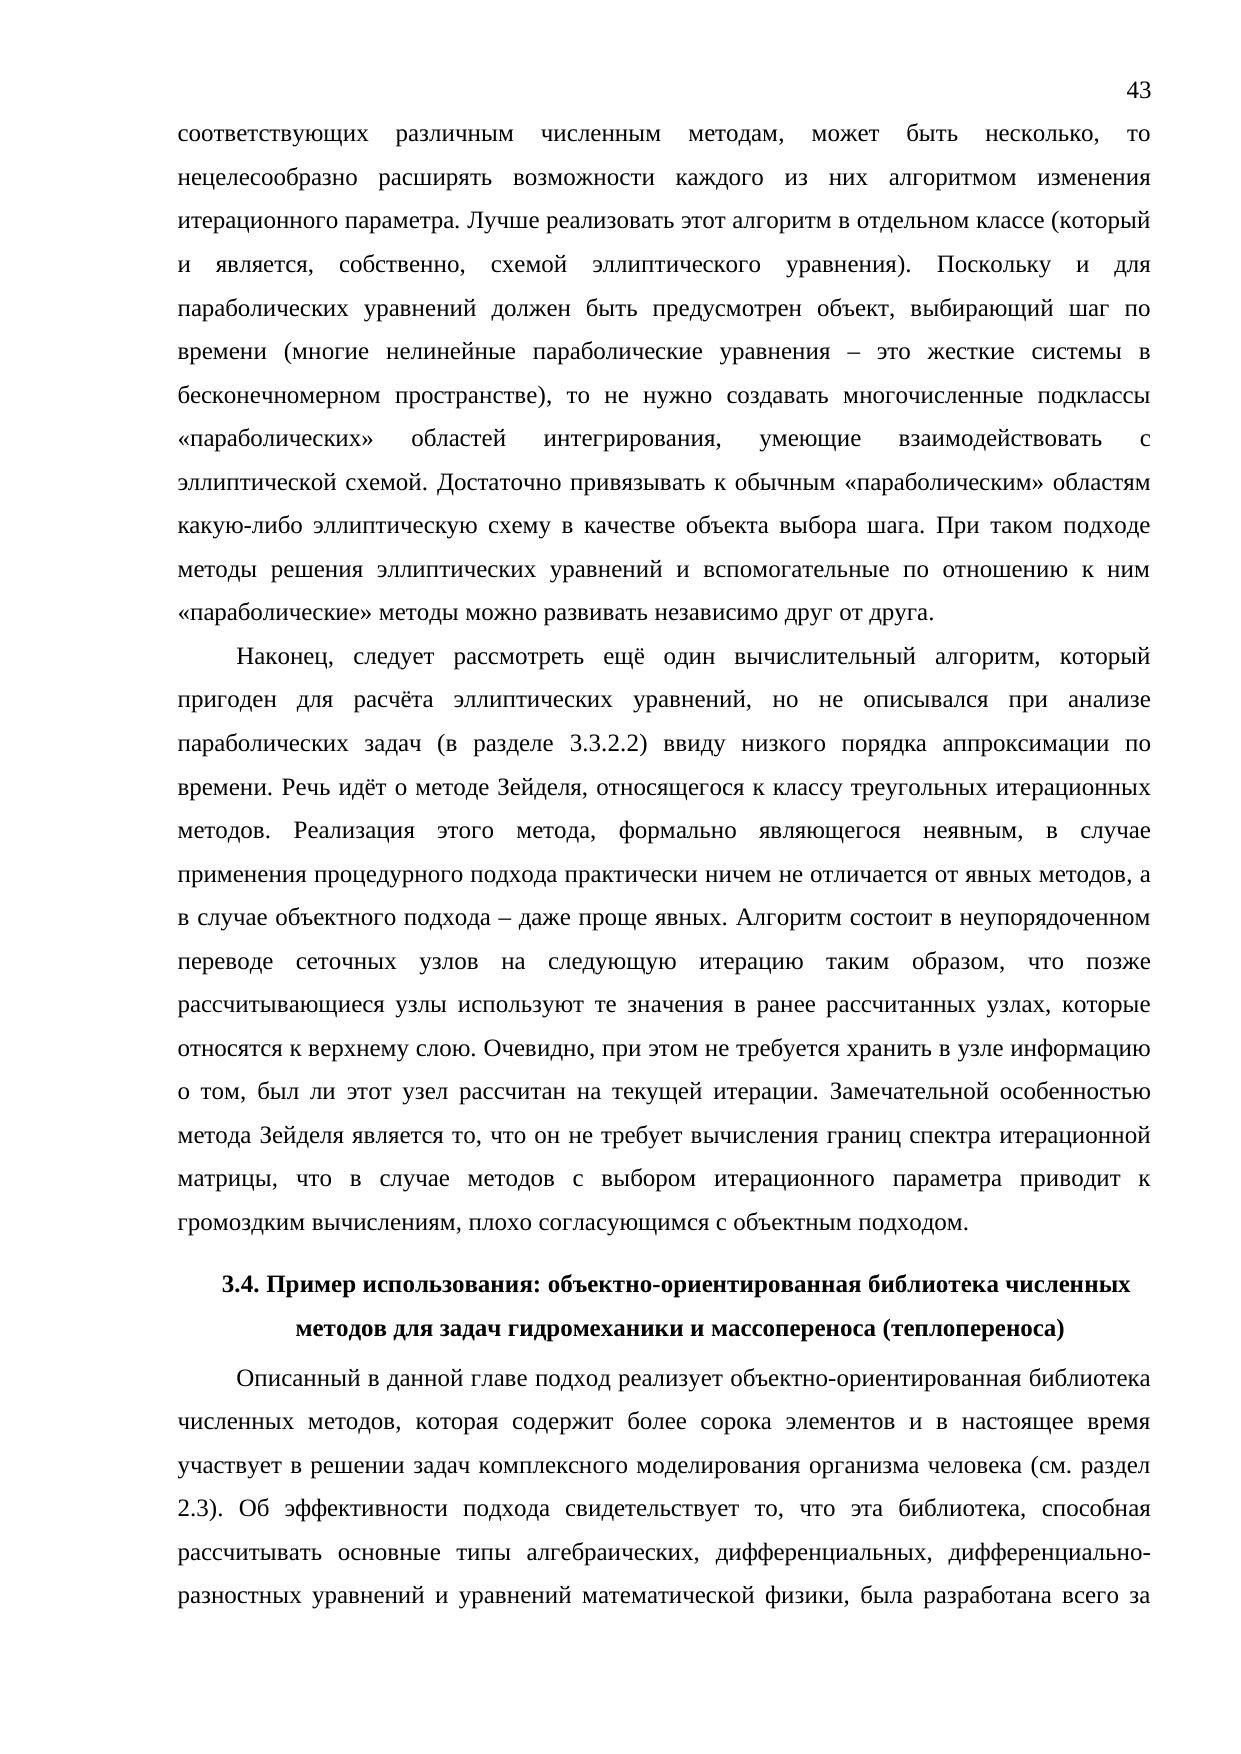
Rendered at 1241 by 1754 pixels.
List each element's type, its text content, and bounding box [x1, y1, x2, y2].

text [177, 1362, 1152, 1609]
subtitle Пример использования: объектно-ориентированная библиотека численных методов для задач гидромеханики и массопереноса (теплопереноса) [222, 1269, 1152, 1342]
text Наконец, следует рассмотреть ещё один вычислительный алгоритм, который пригоден для расчёта эллиптических уравнений, но не описывался при анализе параболических задач (в разделе 3.3.2.2) ввиду низкого порядка аппроксимации по времени. Речь идёт о методе Зейделя, относящегося к классу треугольных итерационных методов. Реализация этого метода, формально являющегося неявным, в случае применения процедурного подхода практически ничем не отличается от явных методов, а в случае объектного подхода – даже проще явных. Алгоритм состоит в неупорядоченном переводе сеточных узлов на следующую итерацию таким образом, что позже рассчитывающиеся узлы используют те значения в ранее рассчитанных узлах, которые относятся к верхнему слою. Очевидно, при этом не требуется хранить в узле информацию о том, был ли этот узел рассчитан на текущей итерации. Замечательной особенностью метода Зейделя является то, что он не требует вычисления границ спектра итерационной матрицы, что в случае методов с выбором итерационного параметра приводит к громоздким вычислениям, плохо согласующимся с объектным подходом. [177, 641, 1152, 1236]
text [177, 118, 1152, 626]
